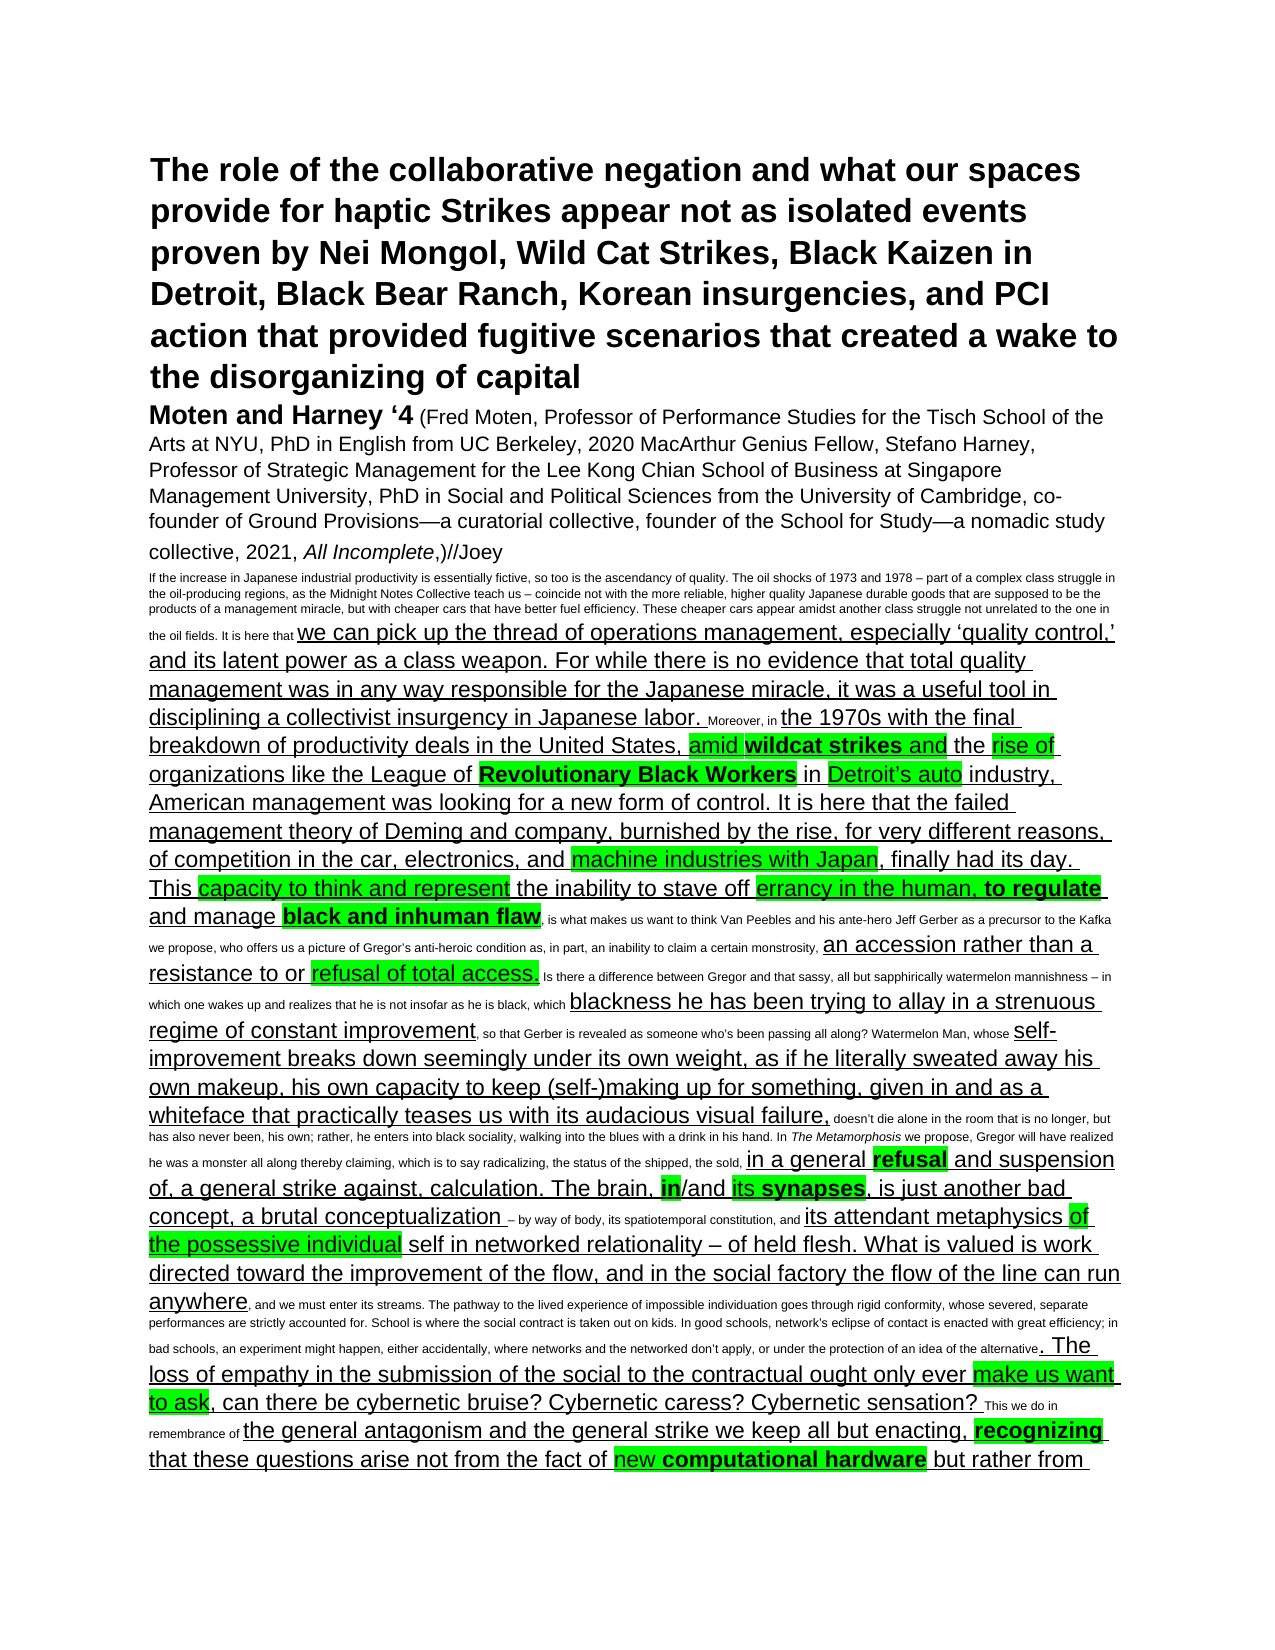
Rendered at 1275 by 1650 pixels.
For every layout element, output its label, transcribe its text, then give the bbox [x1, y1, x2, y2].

subtitle The role of the collaborative negation and what our spaces provide for haptic Strikes appear not as isolated events proven by Nei Mongol, Wild Cat Strikes, Black Kaizen in Detroit, Black Bear Ranch, Korean insurgencies, and PCI action that provided fugitive scenarios that created a wake to the disorganizing of capital [150, 150, 1125, 396]
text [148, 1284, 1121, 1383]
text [148, 571, 1121, 1283]
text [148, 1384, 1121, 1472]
text Moten and Harney ‘4 (Fred Moten, Professor of Performance Studies for the Tisch School of the Arts at NYU, PhD in English from UC Berkeley, 2020 MacArthur Genius Fellow, Stefano Harney, Professor of Strategic Management for the Lee Kong Chian School of Business at Singapore Management University, PhD in Social and Political Sciences from the University of Cambridge, co-founder of Ground Provisions—a curatorial collective, founder of the School for Study—a nomadic study collective, 2021, All Incomplete,)//Joey [148, 399, 1121, 564]
